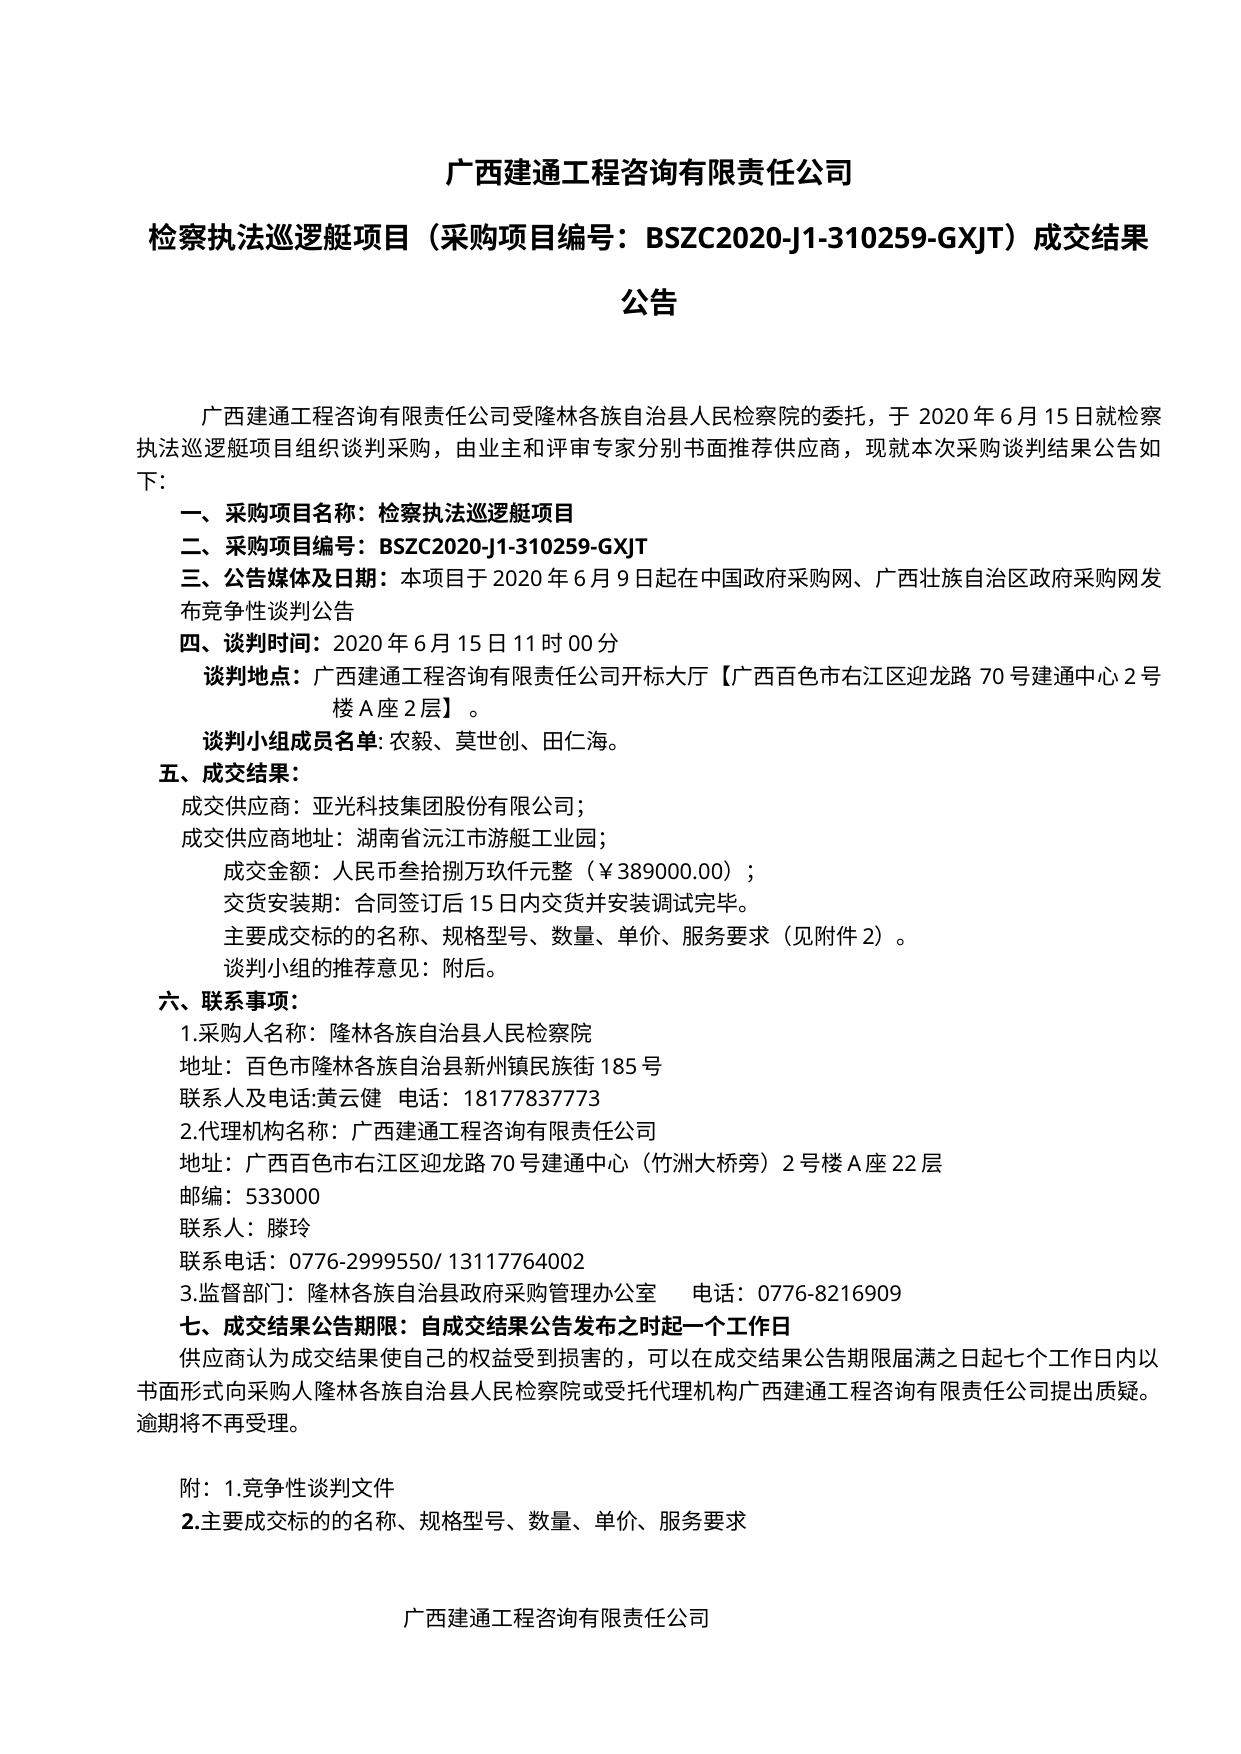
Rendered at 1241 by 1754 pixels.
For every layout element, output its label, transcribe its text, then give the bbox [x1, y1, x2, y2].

text 谈判小组的推荐意见：附后。 [136, 951, 1162, 983]
text 联系人：滕玲 [136, 1211, 1162, 1243]
text 四、谈判时间：2020年6月15日11时00分 [179, 626, 1162, 658]
text 谈判地点：广西建通工程咨询有限责任公司开标大厅【广西百色市右江区迎龙路70号建通中心2号楼A座2层】 。 [179, 658, 1162, 723]
text 成交供应商地址：湖南省沅江市游艇工业园； [136, 821, 1162, 853]
text 广西建通工程咨询有限责任公司 [136, 138, 1162, 203]
text 五、成交结果： [136, 756, 1162, 788]
text 交货安装期：合同签订后15日内交货并安装调试完毕。 [136, 886, 1162, 918]
text 2.代理机构名称：广西建通工程咨询有限责任公司 [136, 1113, 1162, 1146]
text 广西建通工程咨询有限责任公司受隆林各族自治县人民检察院的委托，于2020年6月15日就检察执法巡逻艇项目组织谈判采购，由业主和评审专家分别书面推荐供应商，现就本次采购谈判结果公告如下： [136, 398, 1162, 496]
list 采购项目名称：检察执法巡逻艇项目 [180, 496, 1162, 528]
text 联系电话：0776-2999550/ 13117764002 [136, 1243, 1162, 1276]
text 成交金额：人民币叁拾捌万玖仟元整（￥389000.00）； [136, 853, 1162, 886]
text 三、公告媒体及日期：本项目于2020年6月9日起在中国政府采购网、广西壮族自治区政府采购网发布竞争性谈判公告 [180, 561, 1162, 626]
text 联系人及电话:黄云健 电话：18177837773 [136, 1081, 1162, 1113]
text 广西建通工程咨询有限责任公司 [136, 1601, 1162, 1633]
text 地址：百色市隆林各族自治县新州镇民族街185号 [136, 1048, 1162, 1081]
text 供应商认为成交结果使自己的权益受到损害的，可以在成交结果公告期限届满之日起七个工作日内以书面形式向采购人隆林各族自治县人民检察院或受托代理机构广西建通工程咨询有限责任公司提出质疑。逾期将不再受理。 [136, 1341, 1162, 1438]
text 主要成交标的的名称、规格型号、数量、单价、服务要求（见附件2）。 [136, 918, 1162, 951]
text 检察执法巡逻艇项目（采购项目编号：BSZC2020-J1-310259-GXJT）成交结果公告 [136, 203, 1162, 333]
text 1.采购人名称：隆林各族自治县人民检察院 [136, 1016, 1162, 1048]
text 附：1.竞争性谈判文件 [136, 1471, 1162, 1503]
text 2.主要成交标的的名称、规格型号、数量、单价、服务要求 [136, 1503, 1162, 1536]
text 地址：广西百色市右江区迎龙路70号建通中心（竹洲大桥旁）2号楼A座22层 [136, 1146, 1162, 1178]
text 七、成交结果公告期限：自成交结果公告发布之时起一个工作日 [179, 1308, 1162, 1341]
text 成交供应商：亚光科技集团股份有限公司； [136, 788, 1162, 821]
text 六、联系事项： [136, 983, 1162, 1016]
text 3.监督部门：隆林各族自治县政府采购管理办公室 电话：0776-8216909 [136, 1276, 1162, 1308]
text 谈判小组成员名单: 农毅、莫世创、田仁海。 [136, 723, 1162, 756]
list 采购项目编号：BSZC2020-J1-310259-GXJT [180, 528, 1162, 561]
text 邮编：533000 [136, 1178, 1162, 1211]
